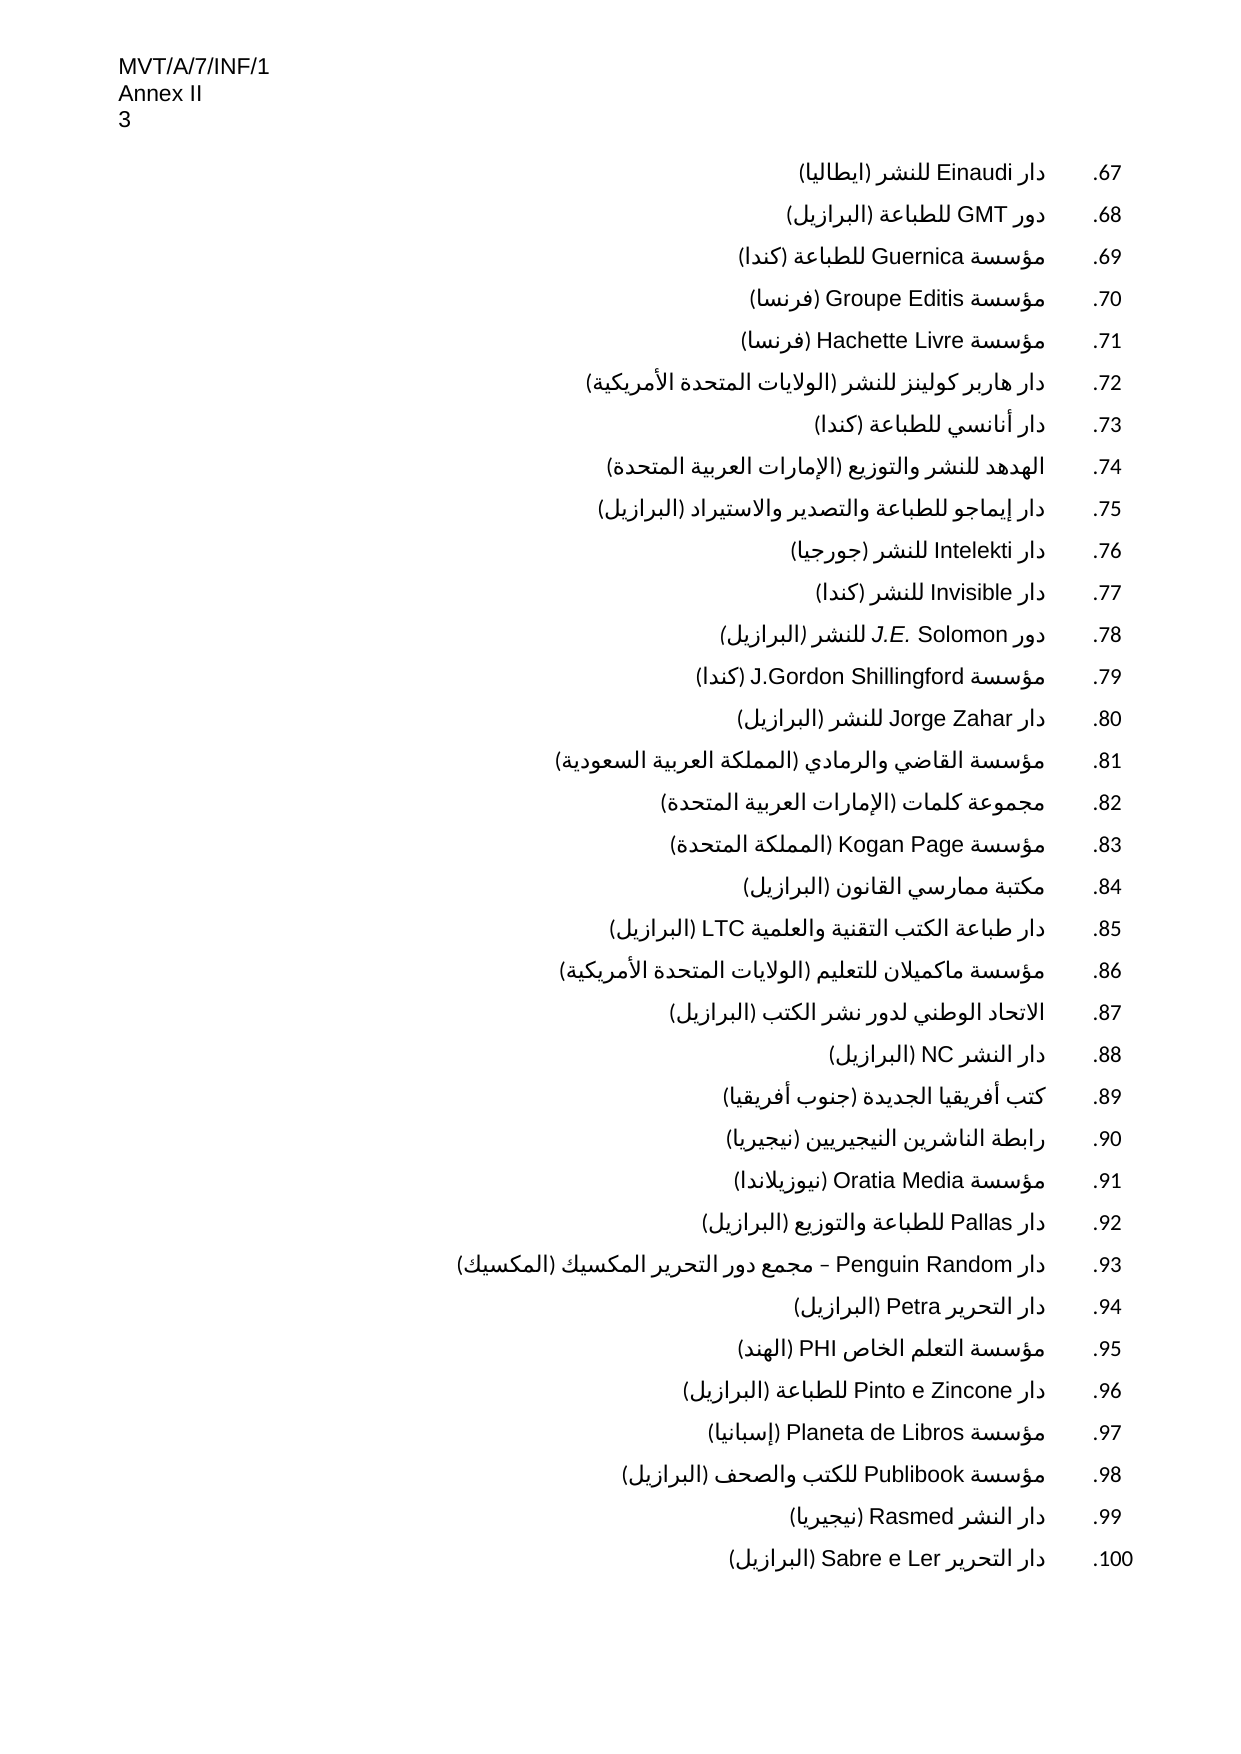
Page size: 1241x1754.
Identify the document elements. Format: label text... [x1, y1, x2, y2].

list دار Intelekti للنشر (جورجيا) [118, 536, 1092, 564]
list دور GMT للطباعة (البرازيل) [118, 201, 1092, 228]
list مؤسسة ماكميلان للتعليم (الولايات المتحدة الأمريكية) [118, 956, 1092, 984]
list دار Invisible للنشر (كندا) [118, 578, 1092, 606]
list كتب أفريقيا الجديدة (جنوب أفريقيا) [118, 1082, 1092, 1110]
list دار النشر NC (البرازيل) [118, 1040, 1092, 1068]
list دار Pallas للطباعة والتوزيع (البرازيل) [118, 1208, 1092, 1236]
list دار Pinto e Zincone للطباعة (البرازيل) [118, 1376, 1092, 1404]
list مؤسسة القاضي والرمادي (المملكة العربية السعودية) [118, 746, 1092, 774]
list مؤسسة Publibook للكتب والصحف (البرازيل) [118, 1460, 1092, 1488]
list دار هاربر كولينز للنشر (الولايات المتحدة الأمريكية) [118, 368, 1092, 396]
list الاتحاد الوطني لدور نشر الكتب (البرازيل) [118, 998, 1092, 1026]
list دار Einaudi للنشر (ايطاليا) [118, 158, 1092, 187]
list الهدهد للنشر والتوزيع (الإمارات العربية المتحدة) [118, 452, 1092, 480]
list مجموعة كلمات (الإمارات العربية المتحدة) [118, 788, 1092, 816]
list دار النشر Rasmed (نيجيريا) [118, 1502, 1092, 1530]
list مكتبة ممارسي القانون (البرازيل) [118, 872, 1092, 900]
list دار أنانسي للطباعة (كندا) [118, 410, 1092, 438]
list دار طباعة الكتب التقنية والعلمية LTC (البرازيل) [118, 914, 1092, 942]
list مؤسسة J.Gordon Shillingford (كندا) [118, 662, 1092, 690]
list مؤسسة Oratia Media (نيوزيلاندا) [118, 1166, 1092, 1194]
list مؤسسة Planeta de Libros (إسبانيا) [118, 1418, 1092, 1446]
list دار Jorge Zahar للنشر (البرازيل) [118, 704, 1092, 732]
list دار إيماجو للطباعة والتصدير والاستيراد (البرازيل) [118, 494, 1092, 522]
list دور J.E. Solomon للنشر (البرازيل) [118, 620, 1092, 648]
list مؤسسة Groupe Editis (فرنسا) [118, 284, 1092, 312]
list مؤسسة Guernica للطباعة (كندا) [118, 242, 1092, 271]
list دار التحرير Petra (البرازيل) [118, 1292, 1092, 1320]
list رابطة الناشرين النيجيريين (نيجيريا) [118, 1124, 1092, 1152]
list دار التحرير Sabre e Ler (البرازيل) [118, 1544, 1092, 1572]
list مؤسسة التعلم الخاص PHI (الهند) [118, 1334, 1092, 1362]
list دار Penguin Random – مجمع دور التحرير المكسيك (المكسيك) [118, 1250, 1092, 1278]
list مؤسسة Kogan Page (المملكة المتحدة) [118, 830, 1092, 858]
list مؤسسة Hachette Livre (فرنسا) [118, 326, 1092, 354]
